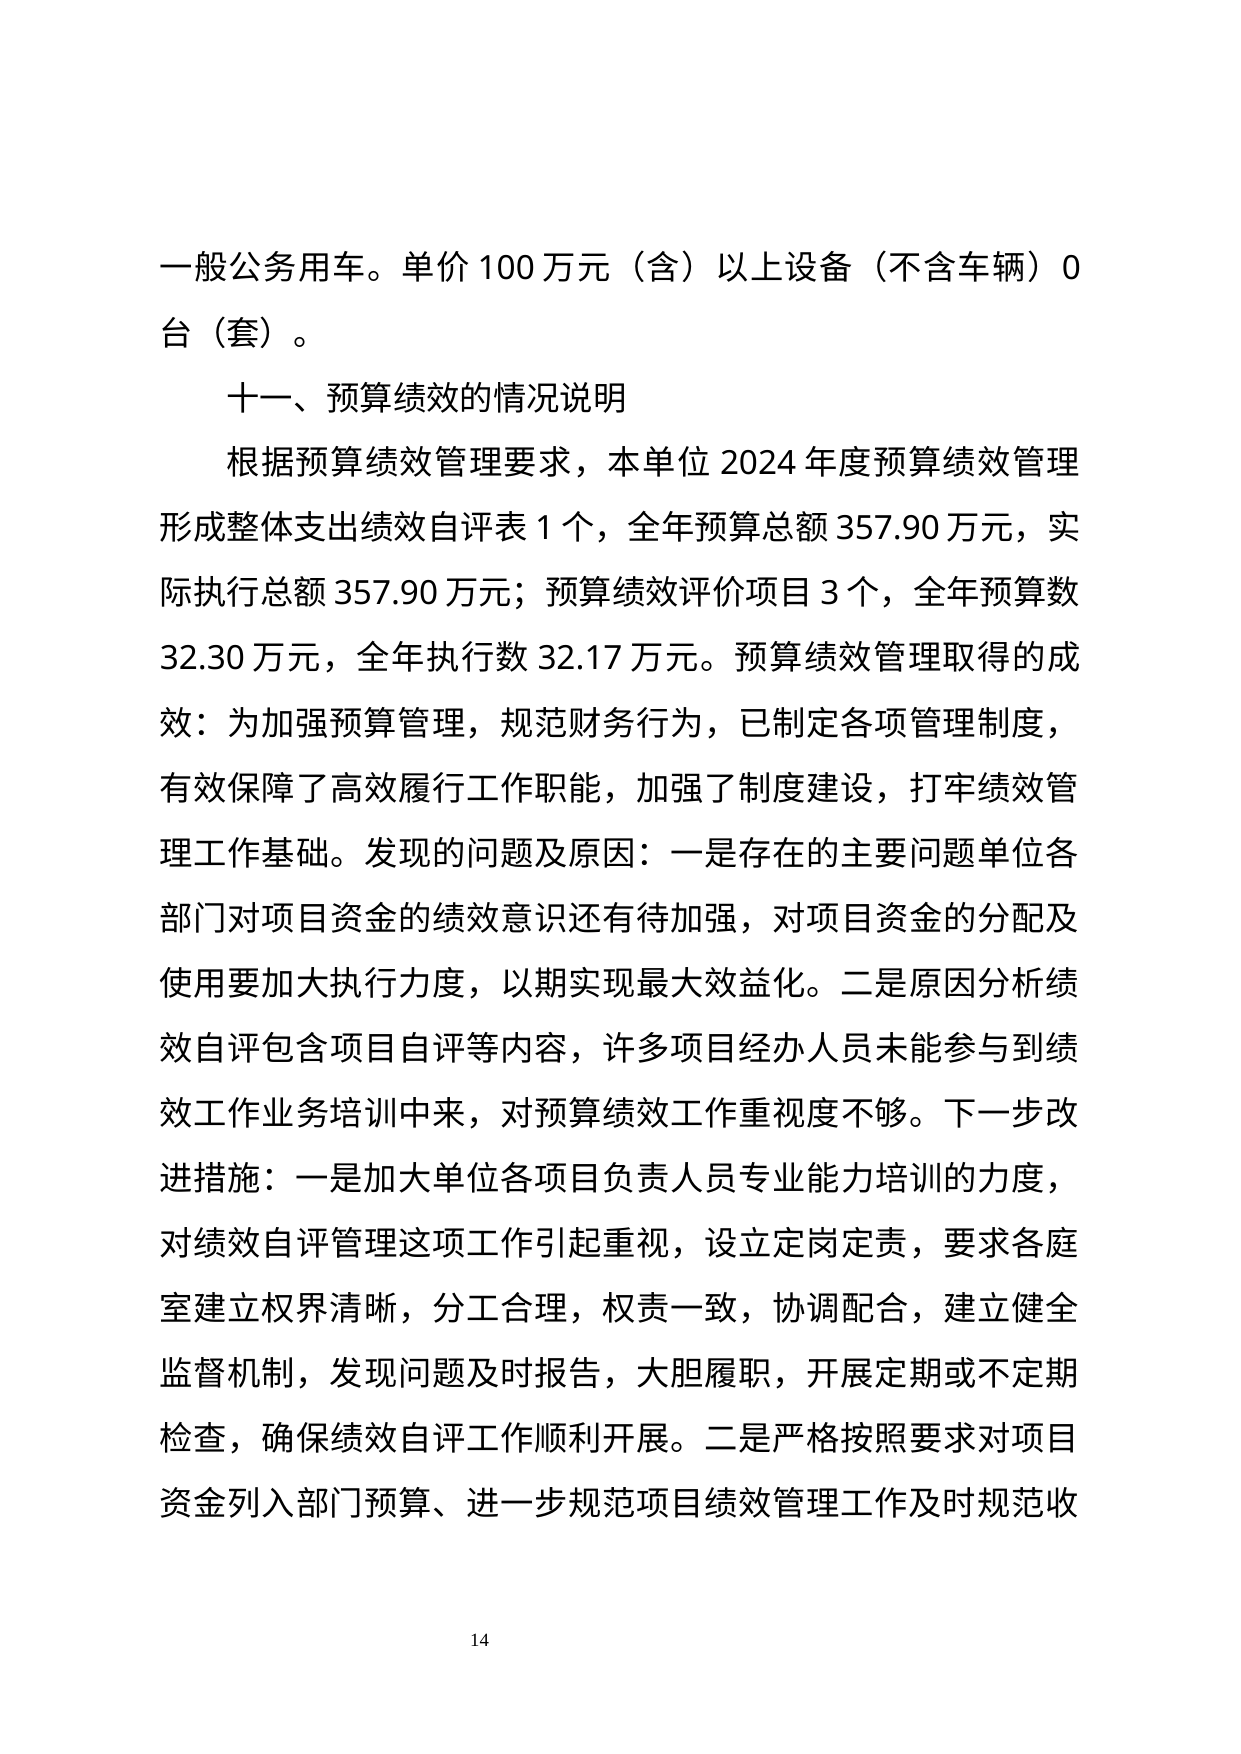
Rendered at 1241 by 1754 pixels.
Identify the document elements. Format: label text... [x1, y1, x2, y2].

text 十一、预算绩效的情况说明 [159, 363, 1081, 428]
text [159, 428, 1081, 1533]
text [159, 233, 1081, 363]
